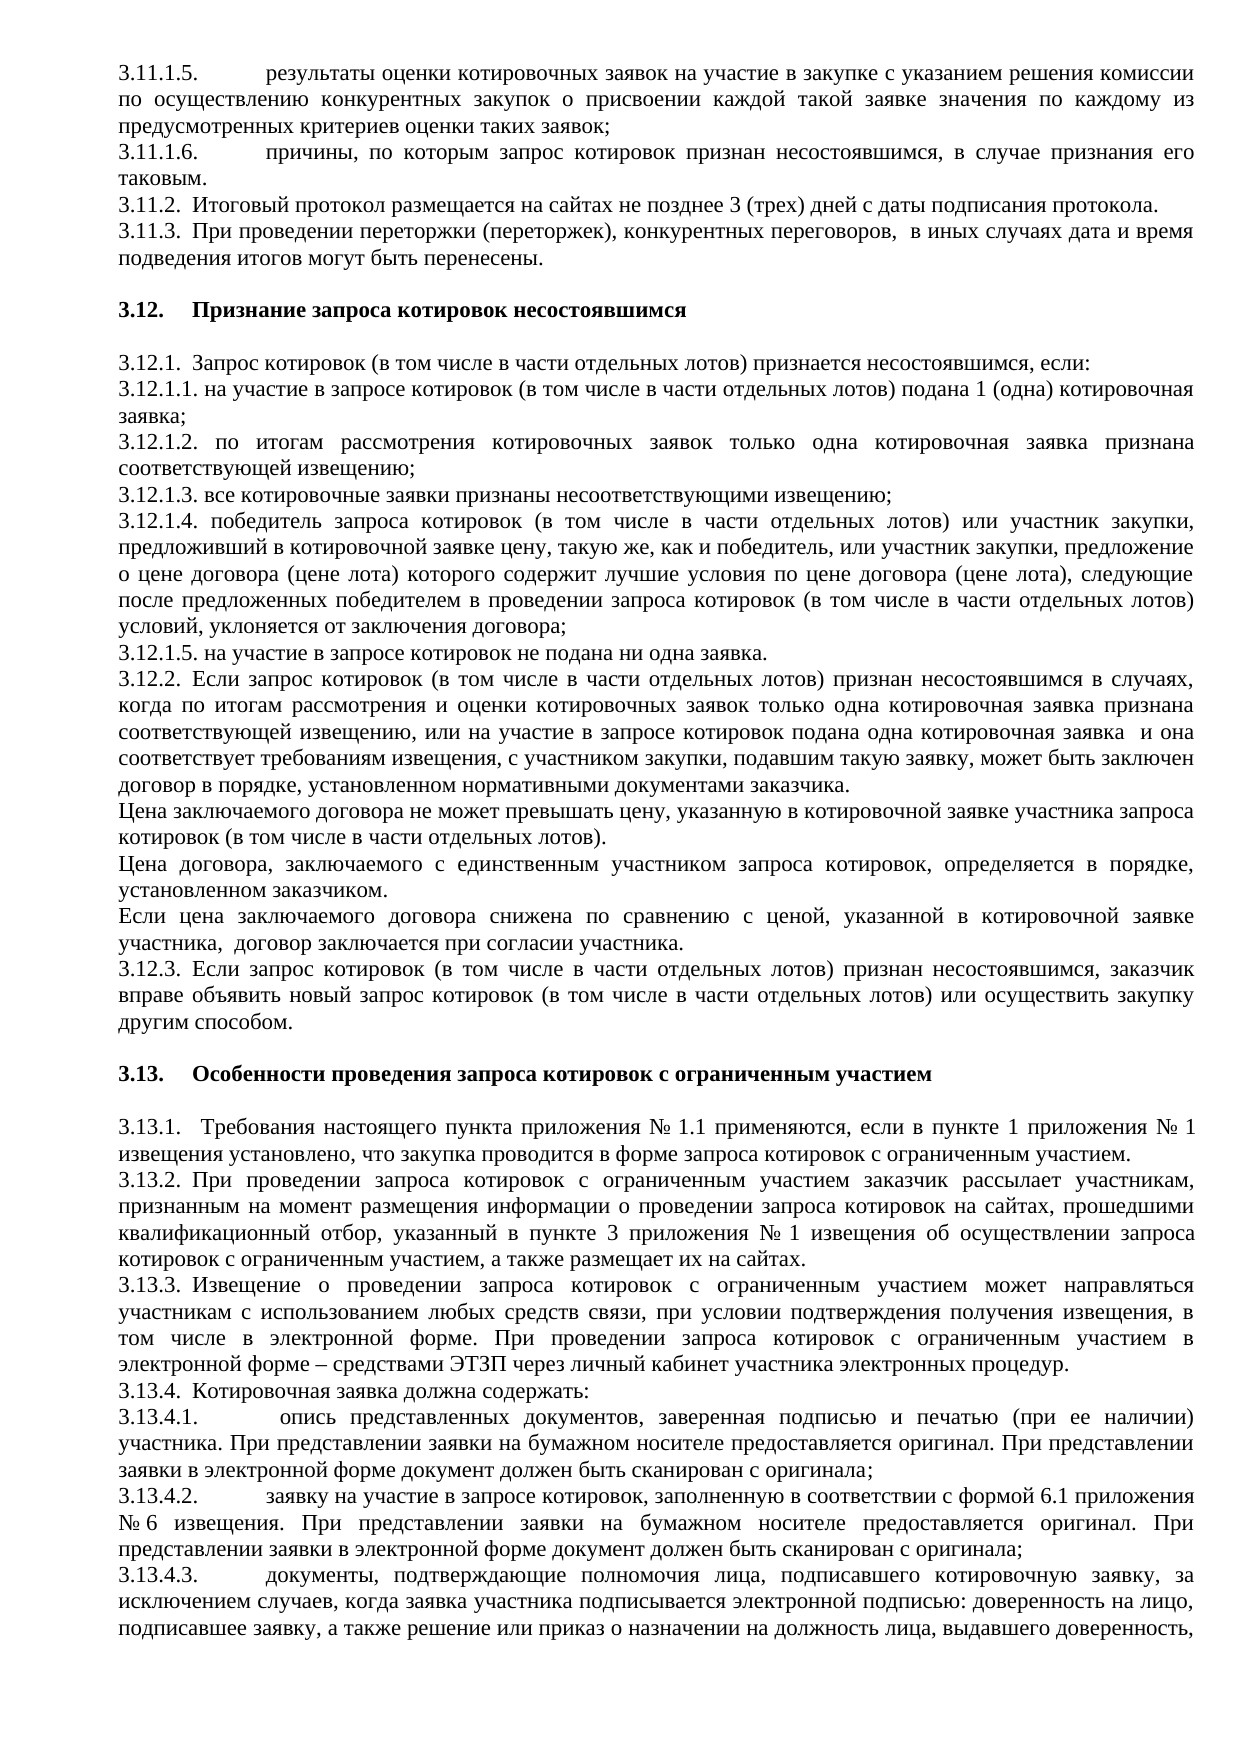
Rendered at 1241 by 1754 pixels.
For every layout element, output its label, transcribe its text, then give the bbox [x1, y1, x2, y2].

list причины, по которым запрос котировок признан несостоявшимся, в случае признания его таковым. [118, 138, 1196, 191]
list Если запрос котировок (в том числе в части отдельных лотов) признан несостоявшимся в случаях, когда по итогам рассмотрения и оценки котировочных заявок только одна котировочная заявка признана соответствующей извещению, или на участие в запросе котировок подана одна котировочная заявка и она соответствует требованиям извещения, с участником закупки, подавшим такую заявку, может быть заключен договор в порядке, установленном нормативными документами заказчика. [118, 665, 1196, 797]
text 3.12.1.5. на участие в запросе котировок не подана ни одна заявка. [118, 639, 1196, 665]
list результаты оценки котировочных заявок на участие в закупке с указанием решения комиссии по осуществлению конкурентных закупок о присвоении каждой такой заявке значения по каждому из предусмотренных критериев оценки таких заявок; [118, 59, 1196, 138]
list Извещение о проведении запроса котировок с ограниченным участием может направляться участникам с использованием любых средств связи, при условии подтверждения получения извещения, в том числе в электронной форме. При проведении запроса котировок с ограниченным участием в электронной форме – средствами ЭТЗП через личный кабинет участника электронных процедур. [118, 1271, 1196, 1377]
list Итоговый протокол размещается на сайтах не позднее 3 (трех) дней с даты подписания протокола. [118, 191, 1196, 217]
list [118, 1561, 1196, 1640]
text Если цена заключаемого договора снижена по сравнению с ценой, указанной в котировочной заявке участника, договор заключается при согласии участника. [118, 902, 1196, 955]
list Признание запроса котировок несостоявшимся [118, 296, 1196, 323]
list Запрос котировок (в том числе в части отдельных лотов) признается несостоявшимся, если: [118, 349, 1196, 375]
text Цена заключаемого договора не может превышать цену, указанную в котировочной заявке участника запроса котировок (в том числе в части отдельных лотов). [118, 797, 1196, 850]
text 3.12.1.1. на участие в запросе котировок (в том числе в части отдельных лотов) подана 1 (одна) котировочная заявка; [118, 375, 1196, 428]
list Требования настоящего пункта приложения № 1.1 применяются, если в пункте 1 приложения № 1 извещения установлено, что закупка проводится в форме запроса котировок с ограниченным участием. [118, 1113, 1196, 1166]
text Цена договора, заключаемого с единственным участником запроса котировок, определяется в порядке, установленном заказчиком. [118, 850, 1196, 902]
list опись представленных документов, заверенная подписью и печатью (при ее наличии) участника. При представлении заявки на бумажном носителе предоставляется оригинал. При представлении заявки в электронной форме документ должен быть сканирован с оригинала; [118, 1403, 1196, 1482]
list заявку на участие в запросе котировок, заполненную в соответствии с формой 6.1 приложения № 6 извещения. При представлении заявки на бумажном носителе предоставляется оригинал. При представлении заявки в электронной форме документ должен быть сканирован с оригинала; [118, 1482, 1196, 1561]
text 3.12.1.2. по итогам рассмотрения котировочных заявок только одна котировочная заявка признана соответствующей извещению; [118, 428, 1196, 481]
list Если запрос котировок (в том числе в части отдельных лотов) признан несостоявшимся, заказчик вправе объявить новый запрос котировок (в том числе в части отдельных лотов) или осуществить закупку другим способом. [118, 955, 1196, 1034]
text 3.12.1.3. все котировочные заявки признаны несоответствующими извещению; [118, 481, 1196, 507]
list Котировочная заявка должна содержать: [118, 1377, 1196, 1403]
text 3.12.1.4. победитель запроса котировок (в том числе в части отдельных лотов) или участник закупки, предложивший в котировочной заявке цену, такую же, как и победитель, или участник закупки, предложение о цене договора (цене лота) которого содержит лучшие условия по цене договора (цене лота), следующие после предложенных победителем в проведении запроса котировок (в том числе в части отдельных лотов) условий, уклоняется от заключения договора; [118, 507, 1196, 639]
list Особенности проведения запроса котировок с ограниченным участием [118, 1061, 1196, 1087]
list При проведении запроса котировок с ограниченным участием заказчик рассылает участникам, признанным на момент размещения информации о проведении запроса котировок на сайтах, прошедшими квалификационный отбор, указанный в пункте 3 приложения № 1 извещения об осуществлении запроса котировок с ограниченным участием, а также размещает их на сайтах. [118, 1166, 1196, 1271]
list При проведении переторжки (переторжек), конкурентных переговоров, в иных случаях дата и время подведения итогов могут быть перенесены. [118, 217, 1196, 270]
